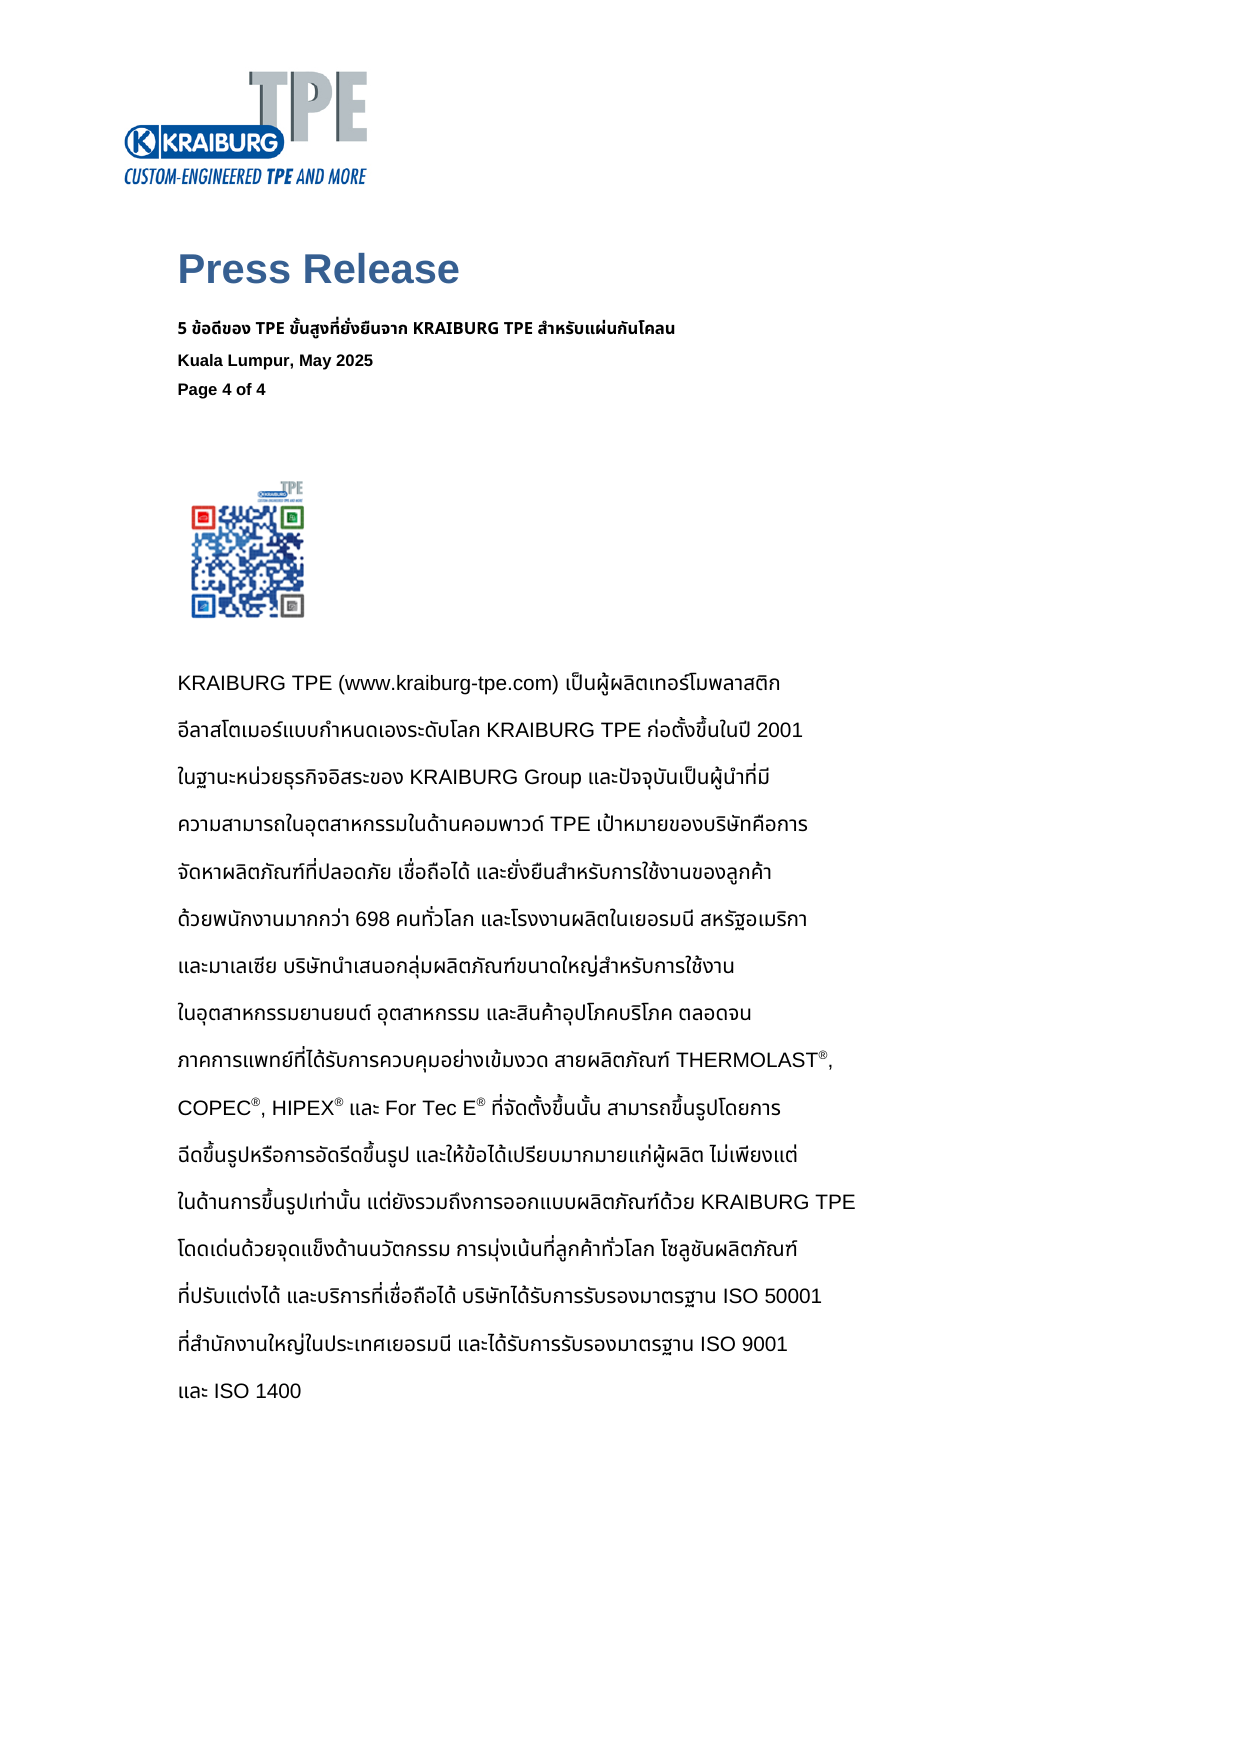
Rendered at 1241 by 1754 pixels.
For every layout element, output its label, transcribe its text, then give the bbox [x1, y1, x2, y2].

text ด้วยพนักงานมากกว่า 698 คนทั่วโลก และโรงงานผลิตในเยอรมนี สหรัฐอเมริกา [177, 904, 886, 936]
text ในฐานะหน่วยธุรกิจอิสระของ KRAIBURG Group และปัจจุบันเป็นผู้นำที่มี [177, 762, 886, 794]
text จัดหาผลิตภัณฑ์ที่ปลอดภัย เชื่อถือได้ และยั่งยืนสำหรับการใช้งานของลูกค้า [177, 857, 886, 888]
text ในอุตสาหกรรมยานยนต์ อุตสาหกรรม และสินค้าอุปโภคบริโภค ตลอดจน [177, 999, 886, 1030]
text อีลาสโตเมอร์แบบกำหนดเองระดับโลก KRAIBURG TPE ก่อตั้งขึ้นในปี 2001 [177, 715, 886, 747]
text COPEC®, HIPEX® และ For Tec E® ที่จัดตั้งขึ้นนั้น สามารถขึ้นรูปโดยการ [177, 1093, 886, 1124]
text ที่ปรับแต่งได้ และบริการที่เชื่อถือได้ บริษัทได้รับการรับรองมาตรฐาน ISO 50001 [177, 1282, 886, 1313]
picture [112, 55, 379, 200]
text KRAIBURG TPE (www.kraiburg-tpe.com) เป็นผู้ผลิตเทอร์โมพลาสติก [177, 668, 886, 699]
text และ ISO 1400 [177, 1376, 886, 1408]
text ฉีดขึ้นรูปหรือการอัดรีดขึ้นรูป และให้ข้อได้เปรียบมากมายแก่ผู้ผลิต ไม่เพียงแต่ [177, 1140, 886, 1172]
text ความสามารถในอุตสาหกรรมในด้านคอมพาวด์ TPE เป้าหมายของบริษัทคือการ [177, 810, 886, 841]
text และมาเลเซีย บริษัทนำเสนอกลุ่มผลิตภัณฑ์ขนาดใหญ่สำหรับการใช้งาน [177, 951, 886, 983]
text โดดเด่นด้วยจุดแข็งด้านนวัตกรรม การมุ่งเน้นที่ลูกค้าทั่วโลก โซลูชันผลิตภัณฑ์ [177, 1235, 886, 1266]
text ที่สำนักงานใหญ่ในประเทศเยอรมนี และได้รับการรับรองมาตรฐาน ISO 9001 [177, 1329, 886, 1361]
text ในด้านการขึ้นรูปเท่านั้น แต่ยังรวมถึงการออกแบบผลิตภัณฑ์ด้วย KRAIBURG TPE [177, 1187, 886, 1219]
picture [177, 472, 314, 643]
text ภาคการแพทย์ที่ได้รับการควบคุมอย่างเข้มงวด สายผลิตภัณฑ์ THERMOLAST®, [177, 1046, 886, 1077]
